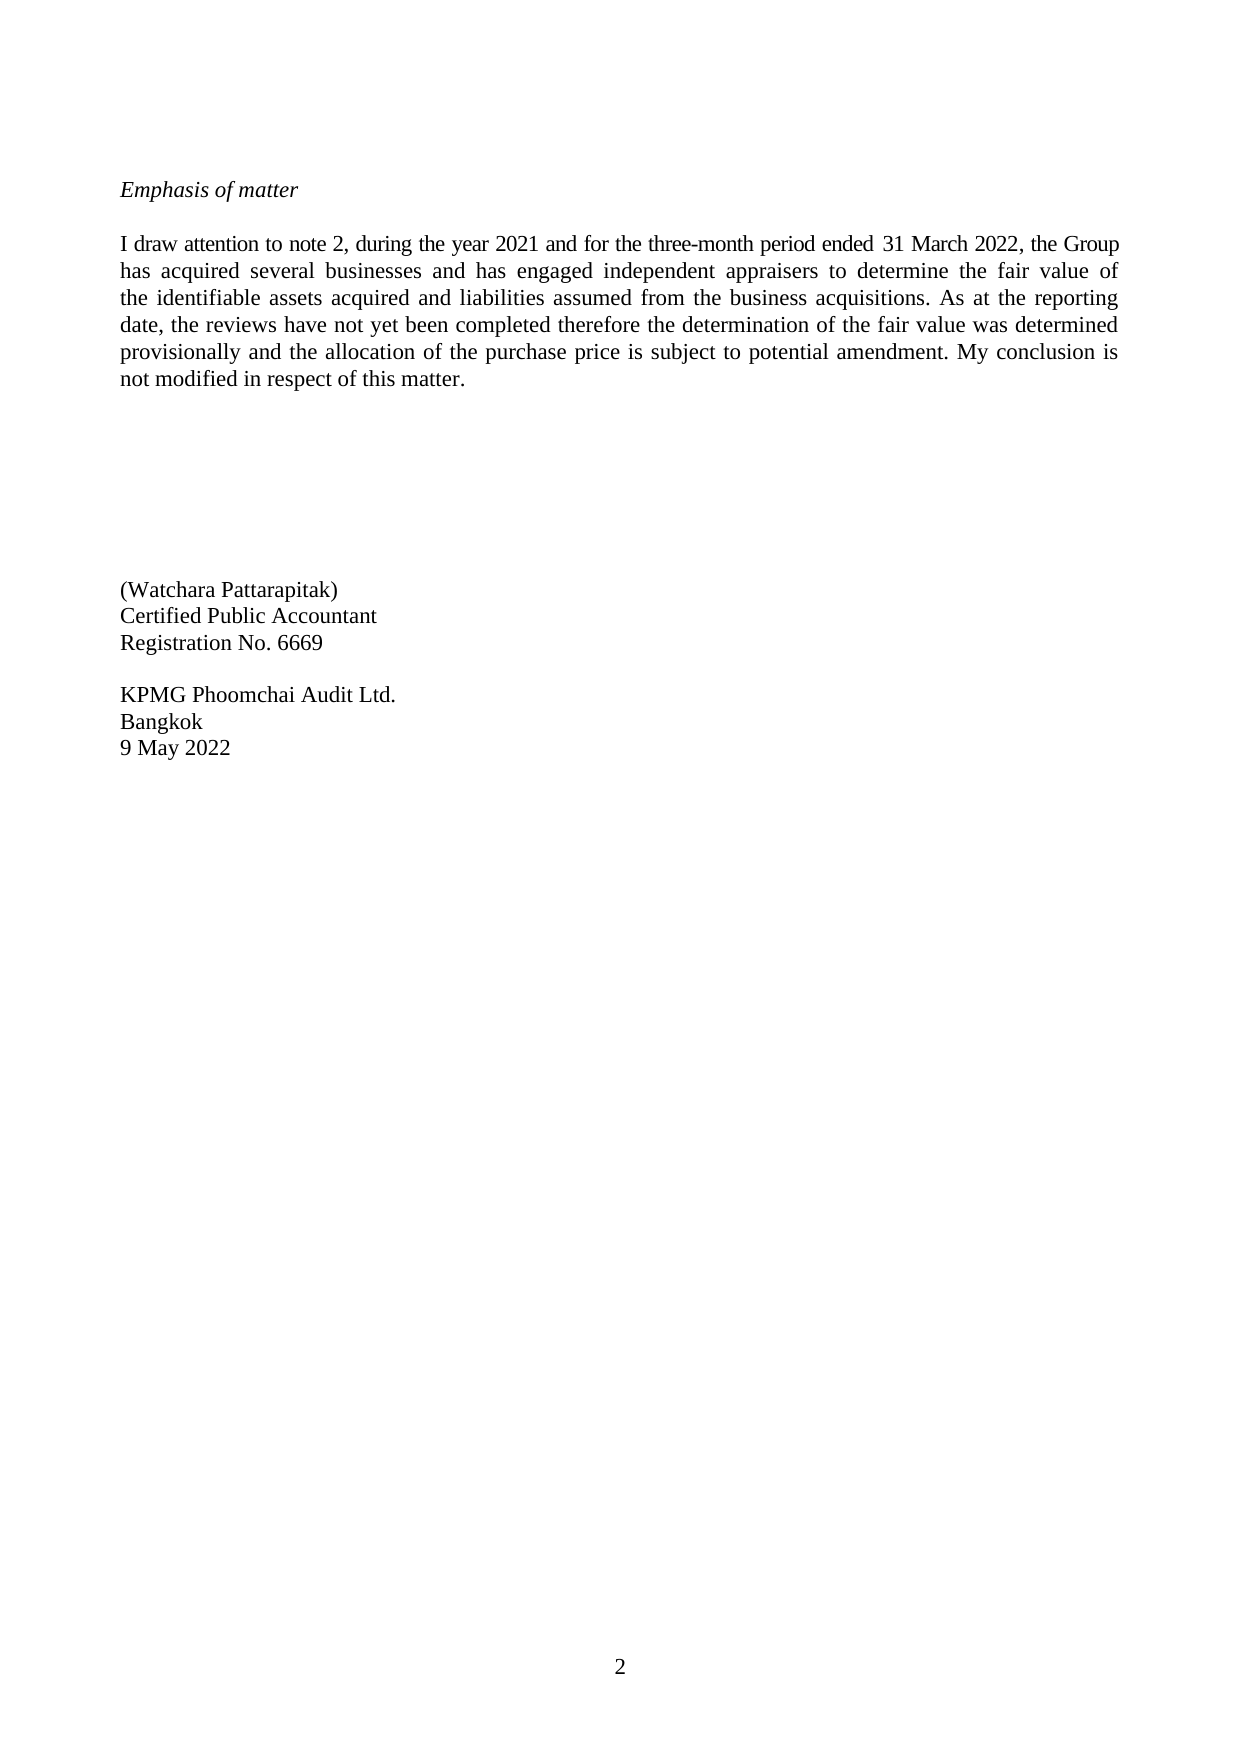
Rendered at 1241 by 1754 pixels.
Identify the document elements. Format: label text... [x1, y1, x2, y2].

text Certified Public Accountant [120, 602, 1125, 629]
text Bangkok [120, 708, 1125, 734]
text I draw attention to note 2, during the year 2021 and for the three-month period ended 31 March 2022, the Group has acquired several businesses and has engaged independent appraisers to determine the fair value of the identifiable assets acquired and liabilities assumed from the business acquisitions. As at the reporting date, the reviews have not yet been completed therefore the determination of the fair value was determined provisionally and the allocation of the purchase price is subject to potential amendment. My conclusion is not modified in respect of this matter. [120, 229, 1120, 392]
text (Watchara Pattarapitak) [120, 576, 1125, 602]
text Registration No. 6669 [120, 629, 1125, 655]
text 9 May 2022 [120, 734, 1125, 761]
text Emphasis of matter [120, 176, 1120, 203]
text KPMG Phoomchai Audit Ltd. [120, 681, 1125, 708]
